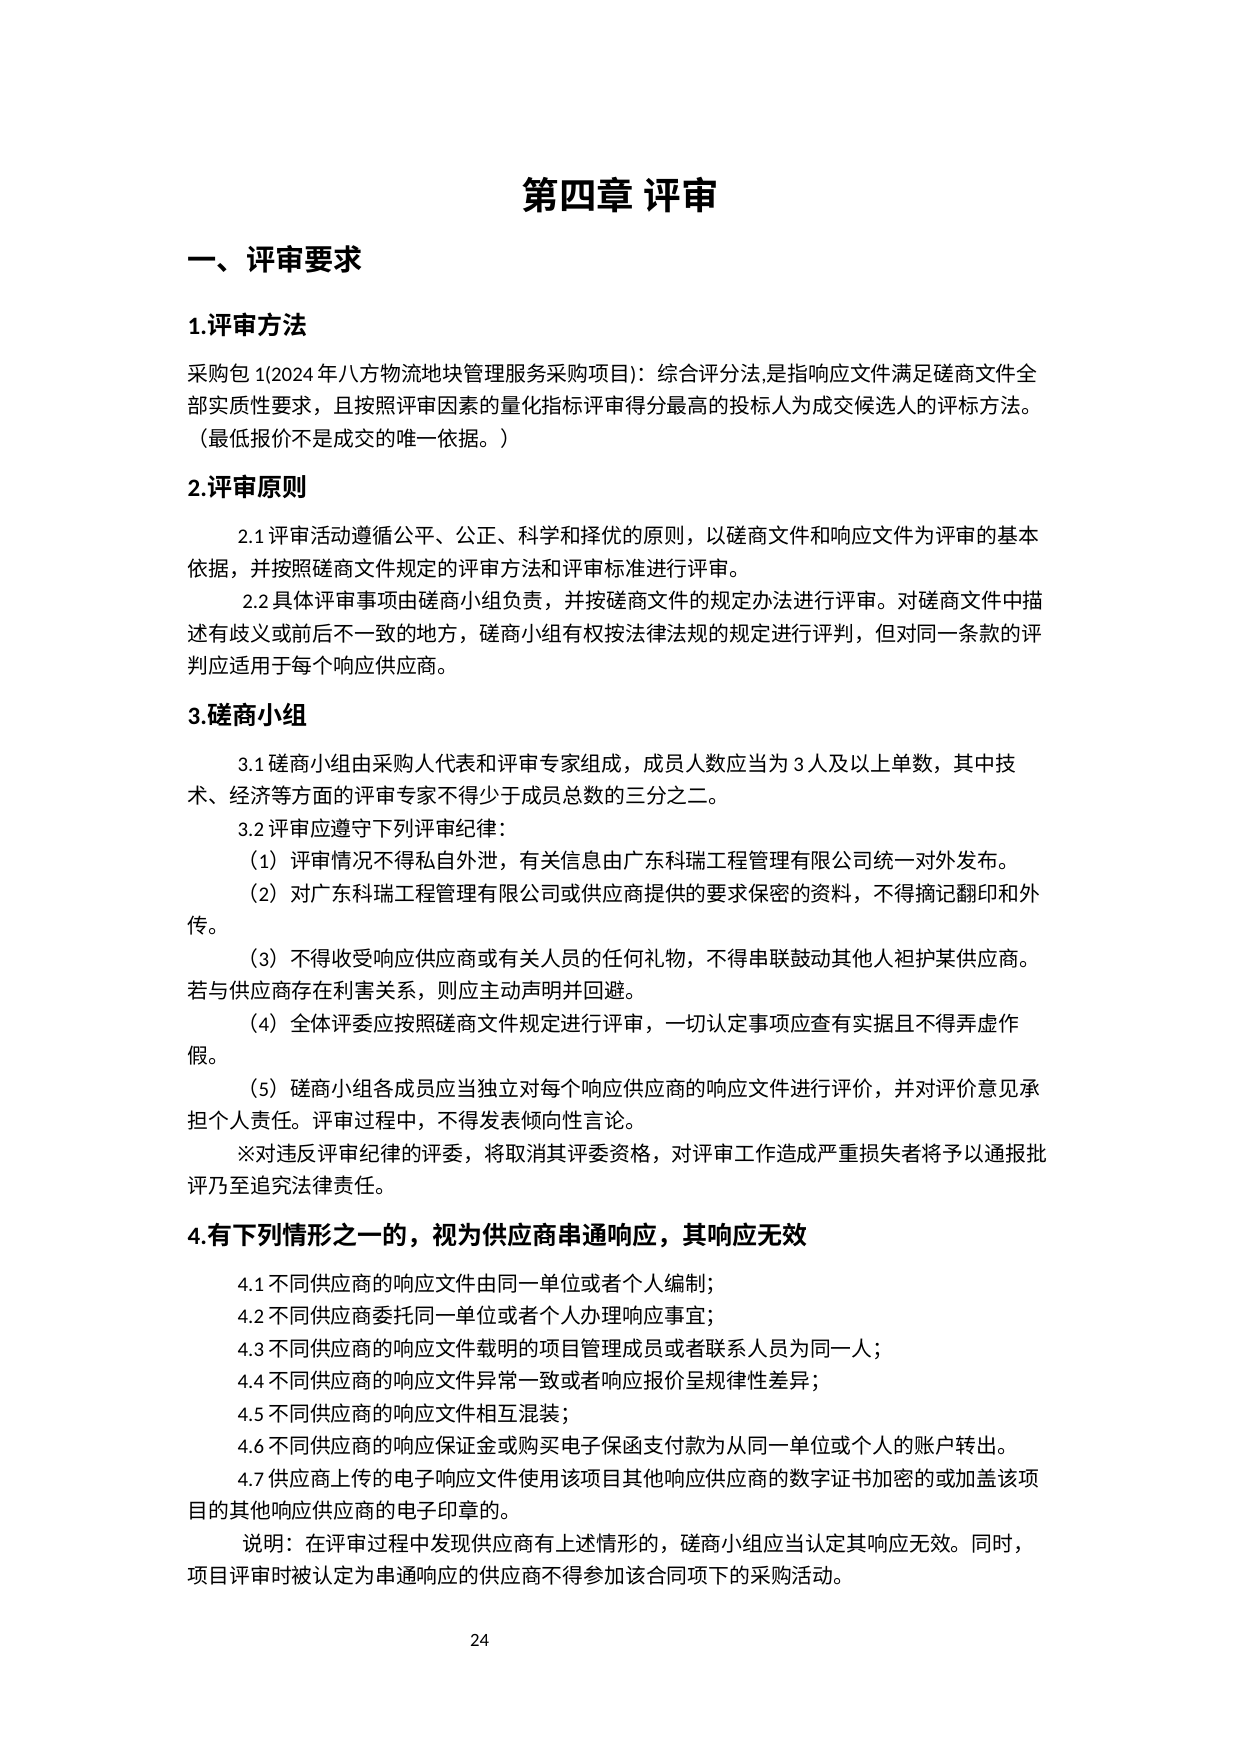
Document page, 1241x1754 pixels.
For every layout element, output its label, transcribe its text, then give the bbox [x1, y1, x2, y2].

text 4.3不同供应商的响应文件载明的项目管理成员或者联系人员为同一人； [187, 1332, 1053, 1364]
text 2.1评审活动遵循公平、公正、科学和择优的原则，以磋商文件和响应文件为评审的基本依据，并按照磋商文件规定的评审方法和评审标准进行评审。 [187, 519, 1053, 584]
text 采购包1(2024年八方物流地块管理服务采购项目)：综合评分法,是指响应文件满足磋商文件全部实质性要求，且按照评审因素的量化指标评审得分最高的投标人为成交候选人的评标方法。（最低报价不是成交的唯一依据。） [187, 357, 1053, 454]
text 1.评审方法 [187, 292, 1053, 357]
text 3.磋商小组 [187, 682, 1053, 747]
text 4.7供应商上传的电子响应文件使用该项目其他响应供应商的数字证书加密的或加盖该项目的其他响应供应商的电子印章的。 [187, 1462, 1053, 1527]
text 第四章 评审 [187, 162, 1053, 227]
text 4.5不同供应商的响应文件相互混装； [187, 1397, 1053, 1429]
text 说明：在评审过程中发现供应商有上述情形的，磋商小组应当认定其响应无效。同时，项目评审时被认定为串通响应的供应商不得参加该合同项下的采购活动。 [187, 1527, 1053, 1592]
text 4.6不同供应商的响应保证金或购买电子保函支付款为从同一单位或个人的账户转出。 [187, 1429, 1053, 1462]
text 3.2评审应遵守下列评审纪律： [187, 812, 1053, 844]
text 2.2具体评审事项由磋商小组负责，并按磋商文件的规定办法进行评审。对磋商文件中描述有歧义或前后不一致的地方，磋商小组有权按法律法规的规定进行评判，但对同一条款的评判应适用于每个响应供应商。 [187, 584, 1053, 682]
text 4.4不同供应商的响应文件异常一致或者响应报价呈规律性差异； [187, 1364, 1053, 1397]
text ※对违反评审纪律的评委，将取消其评委资格，对评审工作造成严重损失者将予以通报批评乃至追究法律责任。 [187, 1137, 1053, 1202]
text （1）评审情况不得私自外泄，有关信息由广东科瑞工程管理有限公司统一对外发布。 [187, 844, 1053, 877]
text 2.评审原则 [187, 454, 1053, 519]
text 3.1磋商小组由采购人代表和评审专家组成，成员人数应当为3人及以上单数，其中技术、经济等方面的评审专家不得少于成员总数的三分之二。 [187, 747, 1053, 812]
text 4.1不同供应商的响应文件由同一单位或者个人编制； [187, 1267, 1053, 1299]
text 4.有下列情形之一的，视为供应商串通响应，其响应无效 [187, 1202, 1053, 1267]
text （5）磋商小组各成员应当独立对每个响应供应商的响应文件进行评价，并对评价意见承担个人责任。评审过程中，不得发表倾向性言论。 [187, 1072, 1053, 1137]
text （4）全体评委应按照磋商文件规定进行评审，一切认定事项应查有实据且不得弄虚作假。 [187, 1007, 1053, 1072]
text （2）对广东科瑞工程管理有限公司或供应商提供的要求保密的资料，不得摘记翻印和外传。 [187, 877, 1053, 942]
text 一、评审要求 [187, 227, 1053, 292]
text （3）不得收受响应供应商或有关人员的任何礼物，不得串联鼓动其他人袒护某供应商。若与供应商存在利害关系，则应主动声明并回避。 [187, 942, 1053, 1007]
text 4.2不同供应商委托同一单位或者个人办理响应事宜； [187, 1299, 1053, 1332]
